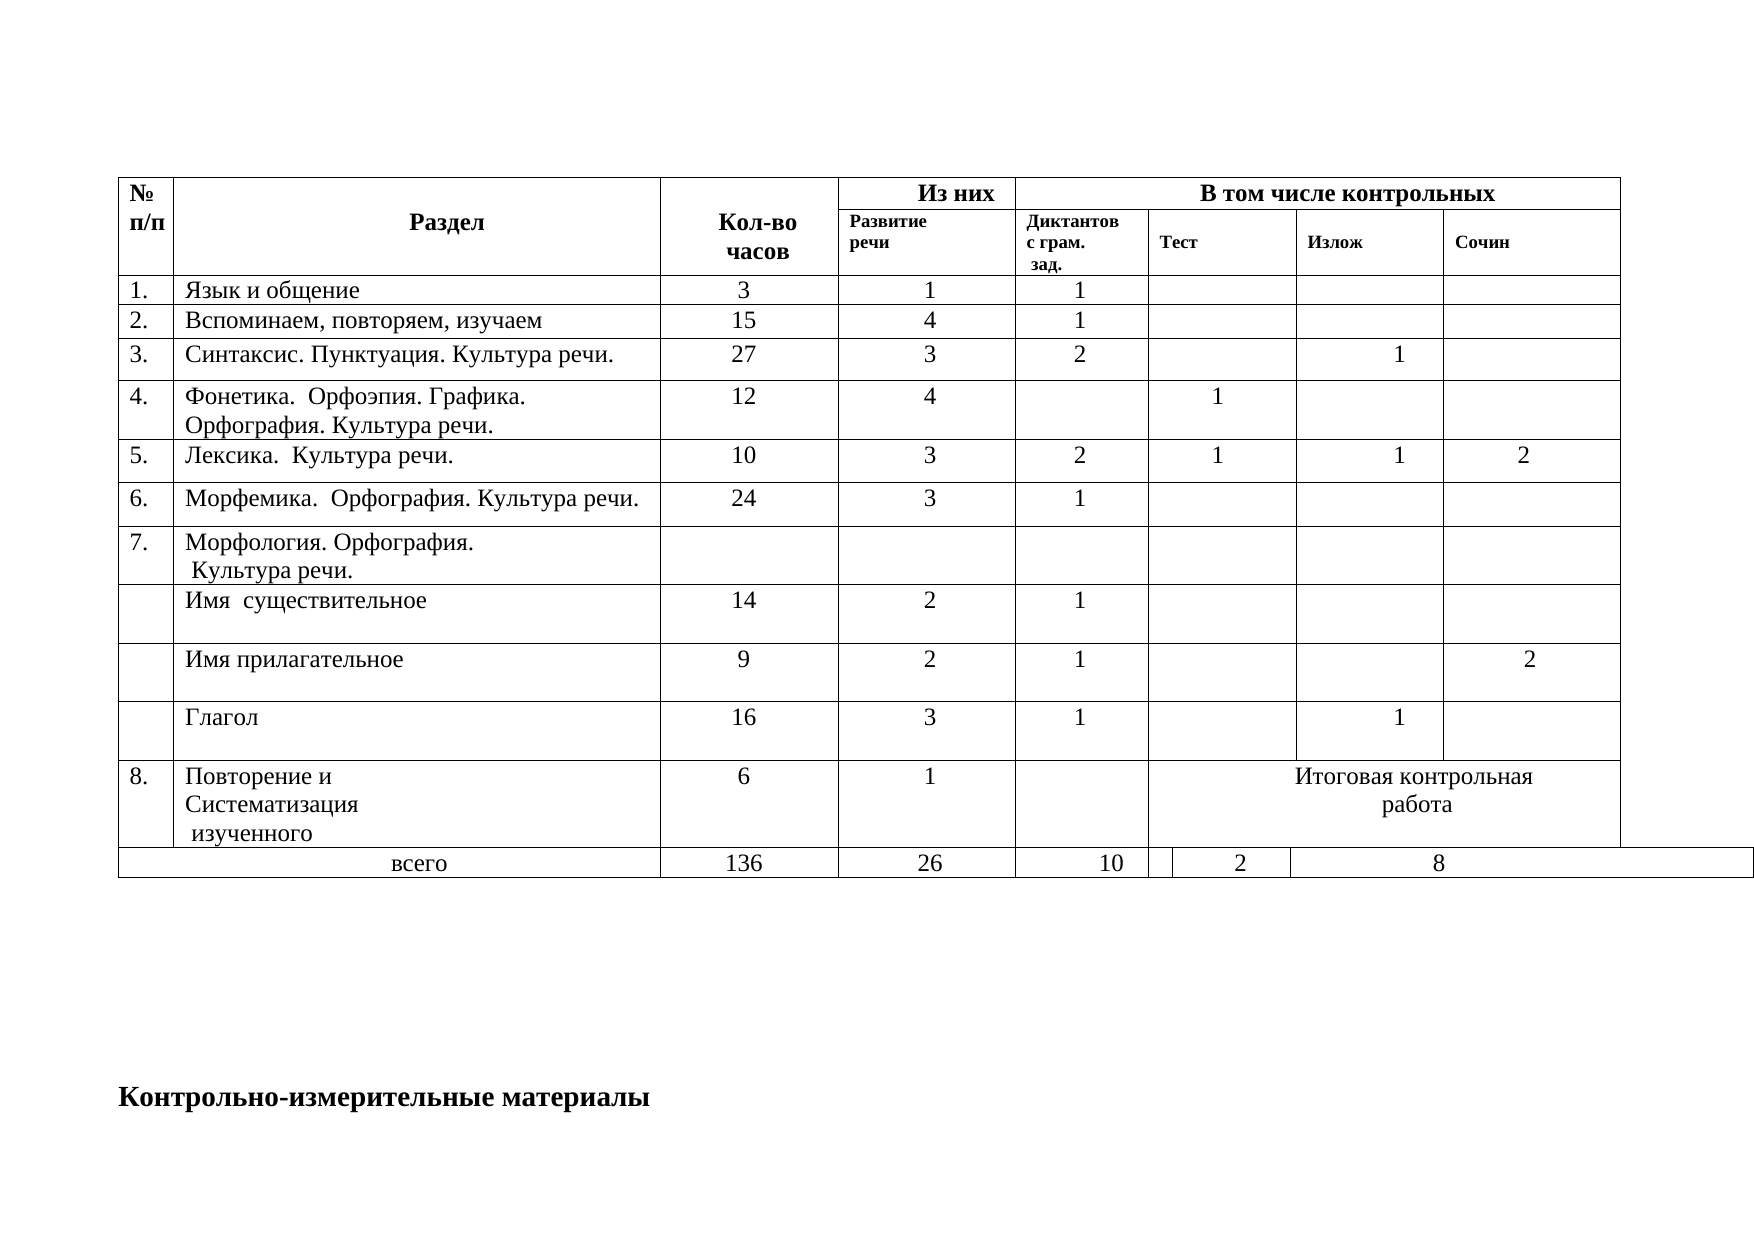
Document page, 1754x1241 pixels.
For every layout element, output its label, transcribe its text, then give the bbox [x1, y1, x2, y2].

table_header Раздел [174, 178, 660, 274]
table_cell 6. [119, 483, 173, 526]
table_cell 26 [839, 848, 1015, 877]
table_header № п/п [119, 178, 173, 274]
table_cell [1297, 483, 1443, 526]
table_cell 12 [661, 381, 838, 439]
table_cell 3. [119, 339, 173, 380]
table_cell [1149, 339, 1296, 380]
table_cell 8 [1291, 848, 1753, 877]
table_cell Язык и общение [174, 276, 660, 304]
table_cell Имя существительное [174, 585, 660, 643]
table_cell Итоговая контрольная работа [1149, 761, 1620, 847]
table_cell [1149, 305, 1296, 338]
table_cell [1149, 585, 1296, 643]
table_cell 3 [661, 276, 838, 304]
table_cell 2 [839, 644, 1015, 701]
table_cell [1149, 483, 1296, 526]
table_cell [1297, 527, 1443, 584]
table_cell 1 [1016, 702, 1148, 760]
table_cell 2 [1149, 848, 1172, 877]
table_cell [1444, 381, 1620, 439]
table_cell 27 [661, 339, 838, 380]
table_cell [1297, 276, 1443, 304]
table_cell Синтаксис. Пунктуация. Культура речи. [174, 339, 660, 380]
table_cell [1149, 644, 1296, 701]
table_cell [1444, 305, 1620, 338]
table_cell Излож [1297, 210, 1443, 274]
table_cell 6 [661, 761, 838, 847]
table_cell 3 [839, 702, 1015, 760]
table_cell [1297, 585, 1443, 643]
table_cell Глагол [174, 702, 660, 760]
text Контрольно-измерительные материалы [118, 1079, 1636, 1113]
table_cell [1297, 305, 1443, 338]
table_cell 2 [1016, 440, 1148, 482]
table_cell [1297, 644, 1443, 701]
table_cell 1 [1297, 702, 1443, 760]
table_cell Имя прилагательное [174, 644, 660, 701]
table_cell 2 [1016, 339, 1148, 380]
table_cell 10 [661, 440, 838, 482]
table_cell 1 [1149, 381, 1296, 439]
table_cell 4 [839, 305, 1015, 338]
table_cell 2 [1173, 848, 1290, 877]
table_cell [119, 644, 173, 701]
table_cell [1444, 527, 1620, 584]
table_cell 2 [1444, 644, 1620, 701]
table_cell Морфемика. Орфография. Культура речи. [174, 483, 660, 526]
table_cell 2 [1444, 440, 1620, 482]
table_cell 14 [661, 585, 838, 643]
table_cell 1 [1016, 483, 1148, 526]
table_header Кол-во часов [661, 178, 838, 274]
table_header В том числе контрольных [1016, 178, 1620, 209]
table_cell [839, 527, 1015, 584]
table_cell 4 [839, 381, 1015, 439]
table_cell Диктантов с грам. зад. [1016, 210, 1148, 274]
table_cell 7. [119, 527, 173, 584]
table_cell 1 [1149, 440, 1296, 482]
table_cell 24 [661, 483, 838, 526]
table_cell [1444, 483, 1620, 526]
table_cell [1149, 702, 1296, 760]
table_cell 9 [661, 644, 838, 701]
table_cell 3 [839, 440, 1015, 482]
table_cell Развитие речи [839, 210, 1015, 274]
table_cell Вспоминаем, повторяем, изучаем [174, 305, 660, 338]
table_cell 1 [1016, 276, 1148, 304]
table_cell [1444, 585, 1620, 643]
table_cell Повторение и Систематизация изученного [174, 761, 660, 847]
table_cell 3 [839, 339, 1015, 380]
table_cell 2. [119, 305, 173, 338]
table_cell Морфология. Орфография. Культура речи. [174, 527, 660, 584]
table_cell [119, 702, 173, 760]
table_cell 2 [839, 585, 1015, 643]
table_cell [1444, 339, 1620, 380]
table_cell [1016, 761, 1148, 847]
table_cell Сочин [1444, 210, 1620, 274]
table_cell 1 [839, 276, 1015, 304]
table_cell [1444, 276, 1620, 304]
table_cell Тест [1149, 210, 1296, 274]
table_cell [1297, 381, 1443, 439]
table_cell [119, 585, 173, 643]
table_cell [1149, 527, 1296, 584]
table_cell 1 [1297, 440, 1443, 482]
table_cell [1016, 381, 1148, 439]
table_cell 1 [1016, 644, 1148, 701]
table_header Из них [839, 178, 1015, 209]
table_cell 1 [1297, 339, 1443, 380]
table_cell 4. [119, 381, 173, 439]
table_cell 8. [119, 761, 173, 847]
table_cell 136 [661, 848, 838, 877]
table_cell 15 [661, 305, 838, 338]
table_cell 10 [1016, 848, 1148, 877]
table_cell Фонетика. Орфоэпия. Графика. Орфография. Культура речи. [174, 381, 660, 439]
table_cell [1444, 702, 1620, 760]
table_cell 1 [1016, 585, 1148, 643]
table_cell всего [119, 848, 660, 877]
table_cell [661, 527, 838, 584]
table_cell 3 [839, 483, 1015, 526]
table_cell [1149, 276, 1296, 304]
table_cell 1 [1016, 305, 1148, 338]
table_cell 1 [839, 761, 1015, 847]
table_cell [1016, 527, 1148, 584]
table_cell 16 [661, 702, 838, 760]
table_cell Лексика. Культура речи. [174, 440, 660, 482]
table_cell 5. [119, 440, 173, 482]
table_cell 1. [119, 276, 173, 304]
